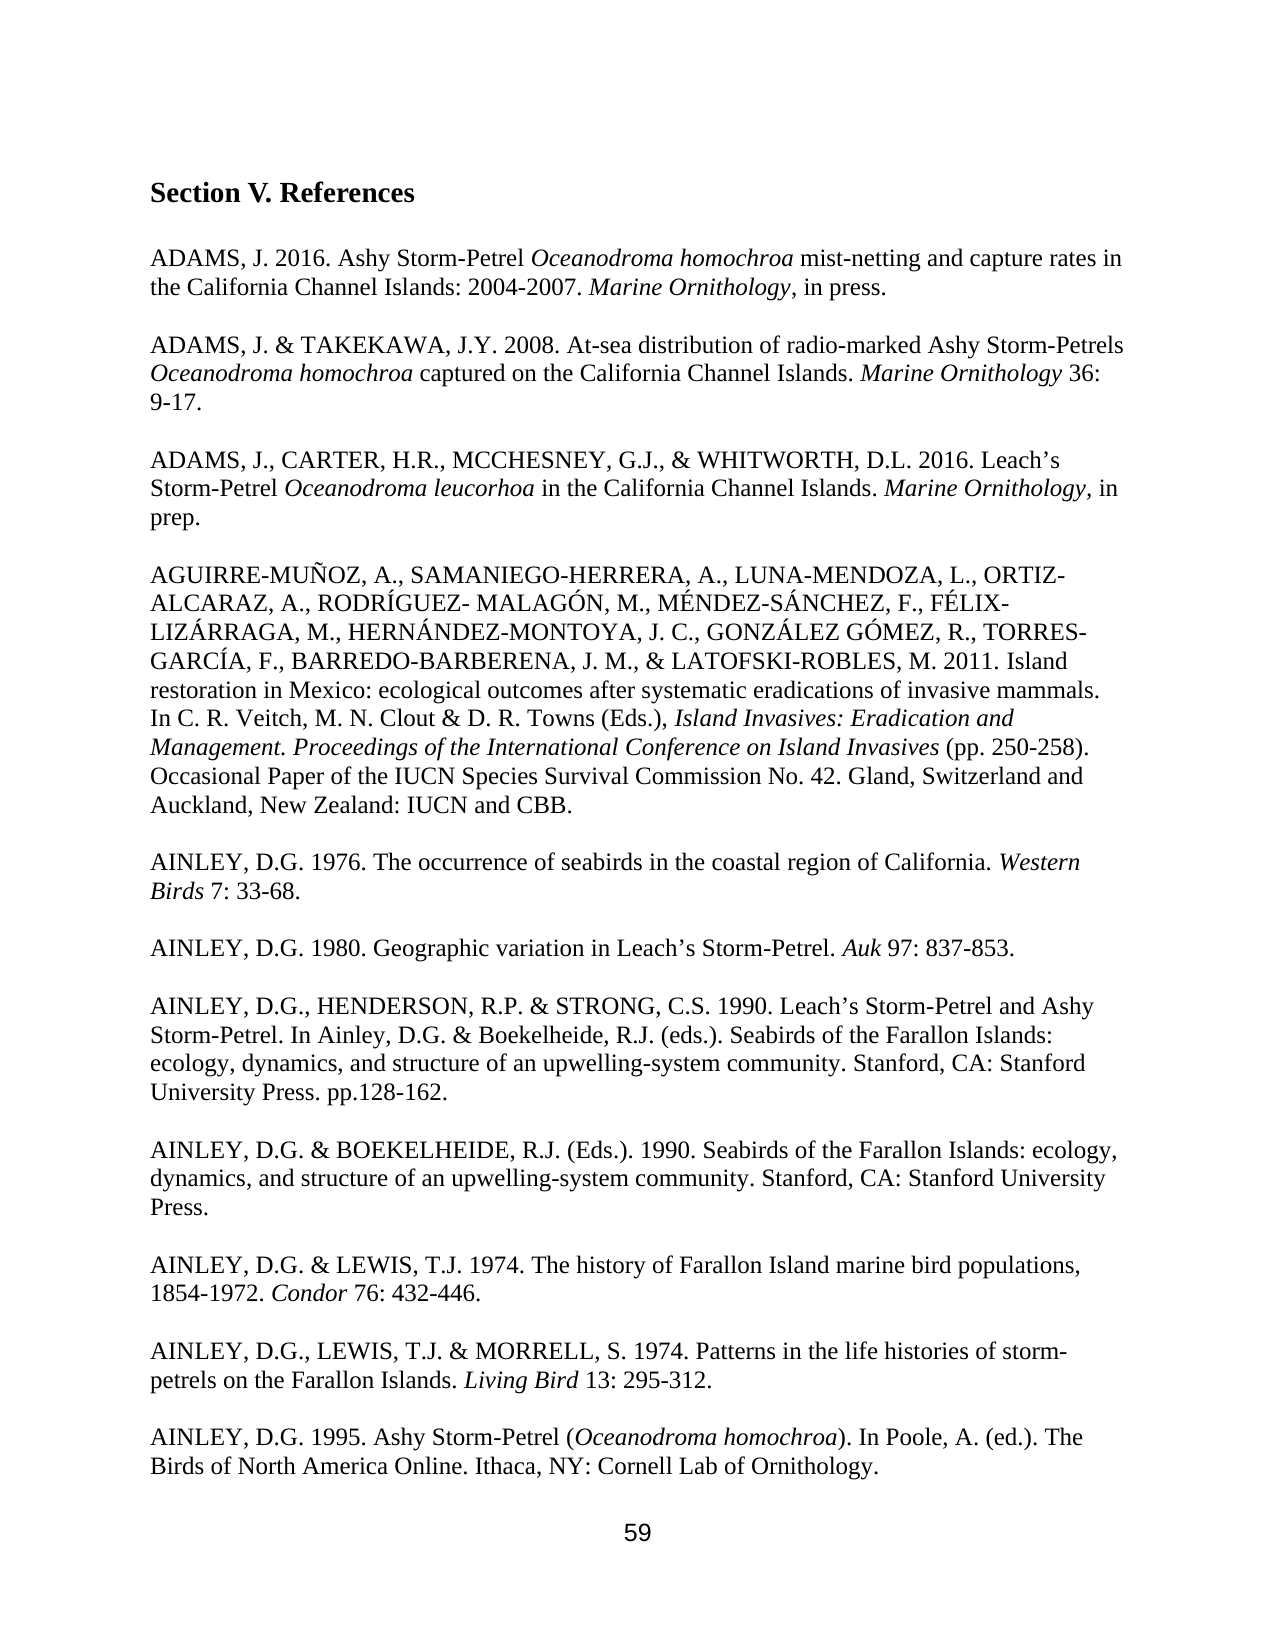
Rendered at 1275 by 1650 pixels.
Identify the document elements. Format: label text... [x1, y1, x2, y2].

text AINLEY, D.G. & BOEKELHEIDE, R.J. (Eds.). 1990. Seabirds of the Farallon Islands: ecology, dynamics, and structure of an upwelling-system community. Stanford, CA: Stanford University Press. [150, 1135, 1125, 1221]
text AINLEY, D.G., HENDERSON, R.P. & STRONG, C.S. 1990. Leach’s Storm-Petrel and Ashy Storm-Petrel. In Ainley, D.G. & Boekelheide, R.J. (eds.). Seabirds of the Farallon Islands: ecology, dynamics, and structure of an upwelling-system community. Stanford, CA: Stanford University Press. pp.128-162. [150, 991, 1125, 1106]
text AINLEY, D.G. 1995. Ashy Storm-Petrel (Oceanodroma homochroa). In Poole, A. (ed.). The Birds of North America Online. Ithaca, NY: Cornell Lab of Ornithology. [150, 1422, 1125, 1480]
text ADAMS, J. 2016. Ashy Storm-Petrel Oceanodroma homochroa mist-netting and capture rates in the California Channel Islands: 2004-2007. Marine Ornithology, in press. [150, 243, 1125, 301]
text ADAMS, J. & TAKEKAWA, J.Y. 2008. At-sea distribution of radio-marked Ashy Storm-Petrels Oceanodroma homochroa captured on the California Channel Islands. Marine Ornithology 36: 9-17. [150, 330, 1125, 416]
text AGUIRRE-MUÑOZ, A., SAMANIEGO-HERRERA, A., LUNA-MENDOZA, L., ORTIZ-ALCARAZ, A., RODRÍGUEZ- MALAGÓN, M., MÉNDEZ-SÁNCHEZ, F., FÉLIX-LIZÁRRAGA, M., HERNÁNDEZ-MONTOYA, J. C., GONZÁLEZ GÓMEZ, R., TORRES-GARCÍA, F., BARREDO-BARBERENA, J. M., & LATOFSKI-ROBLES, M. 2011. Island restoration in Mexico: ecological outcomes after systematic eradications of invasive mammals. In C. R. Veitch, M. N. Clout & D. R. Towns (Eds.), Island Invasives: Eradication and Management. Proceedings of the International Conference on Island Invasives (pp. 250-258). Occasional Paper of the IUCN Species Survival Commission No. 42. Gland, Switzerland and Auckland, New Zealand: IUCN and CBB. [150, 560, 1125, 818]
subtitle Section V. References [150, 175, 1125, 208]
text AINLEY, D.G., LEWIS, T.J. & MORRELL, S. 1974. Patterns in the life histories of storm-petrels on the Farallon Islands. Living Bird 13: 295-312. [150, 1336, 1125, 1393]
text AINLEY, D.G. 1980. Geographic variation in Leach’s Storm-Petrel. Auk 97: 837-853. [150, 933, 1125, 962]
text AINLEY, D.G. & LEWIS, T.J. 1974. The history of Farallon Island marine bird populations, 1854-1972. Condor 76: 432-446. [150, 1250, 1125, 1307]
text ADAMS, J., CARTER, H.R., MCCHESNEY, G.J., & WHITWORTH, D.L. 2016. Leach’s Storm-Petrel Oceanodroma leucorhoa in the California Channel Islands. Marine Ornithology, in prep. [150, 445, 1125, 531]
text AINLEY, D.G. 1976. The occurrence of seabirds in the coastal region of California. Western Birds 7: 33-68. [150, 847, 1125, 905]
